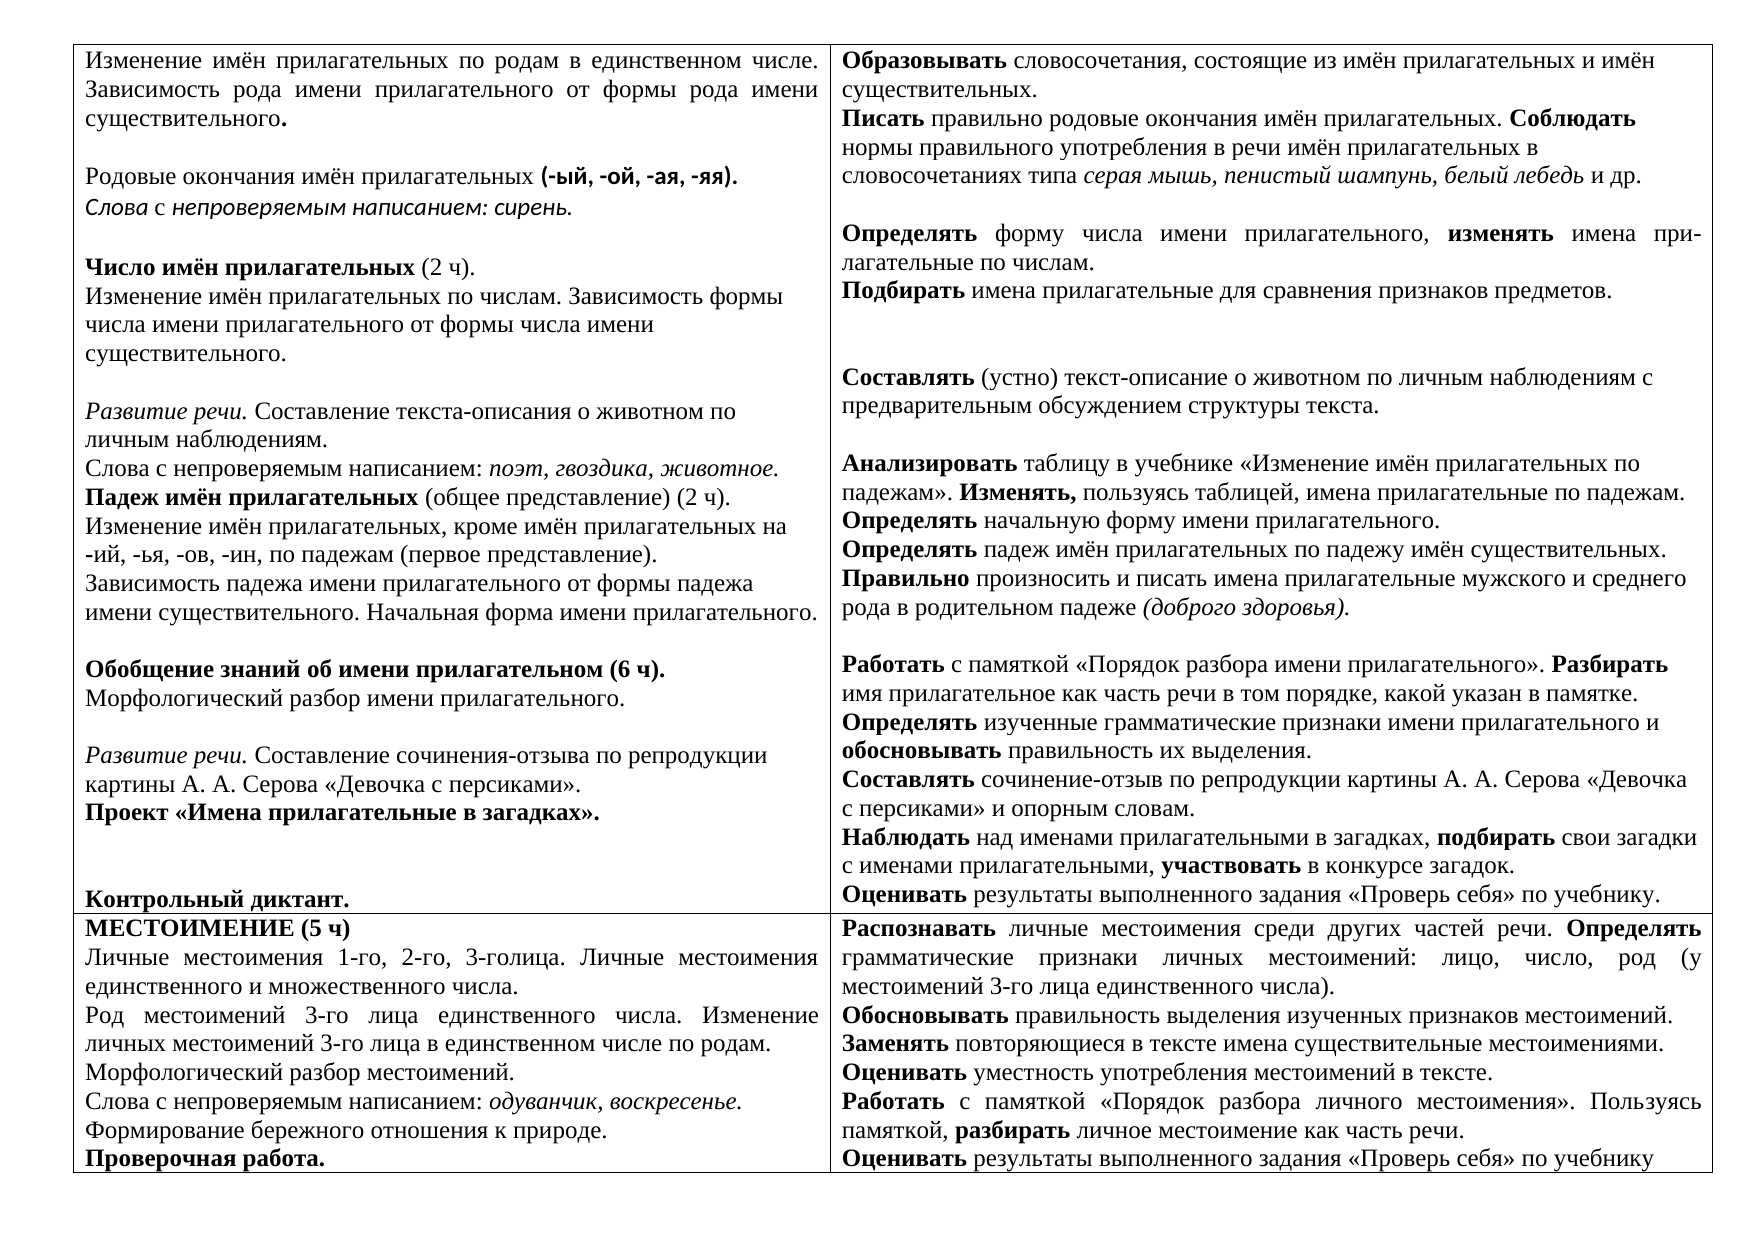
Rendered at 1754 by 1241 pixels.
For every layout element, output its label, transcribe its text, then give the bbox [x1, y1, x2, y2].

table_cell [831, 45, 1712, 912]
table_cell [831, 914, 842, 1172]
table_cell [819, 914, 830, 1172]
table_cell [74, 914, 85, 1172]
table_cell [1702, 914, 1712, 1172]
